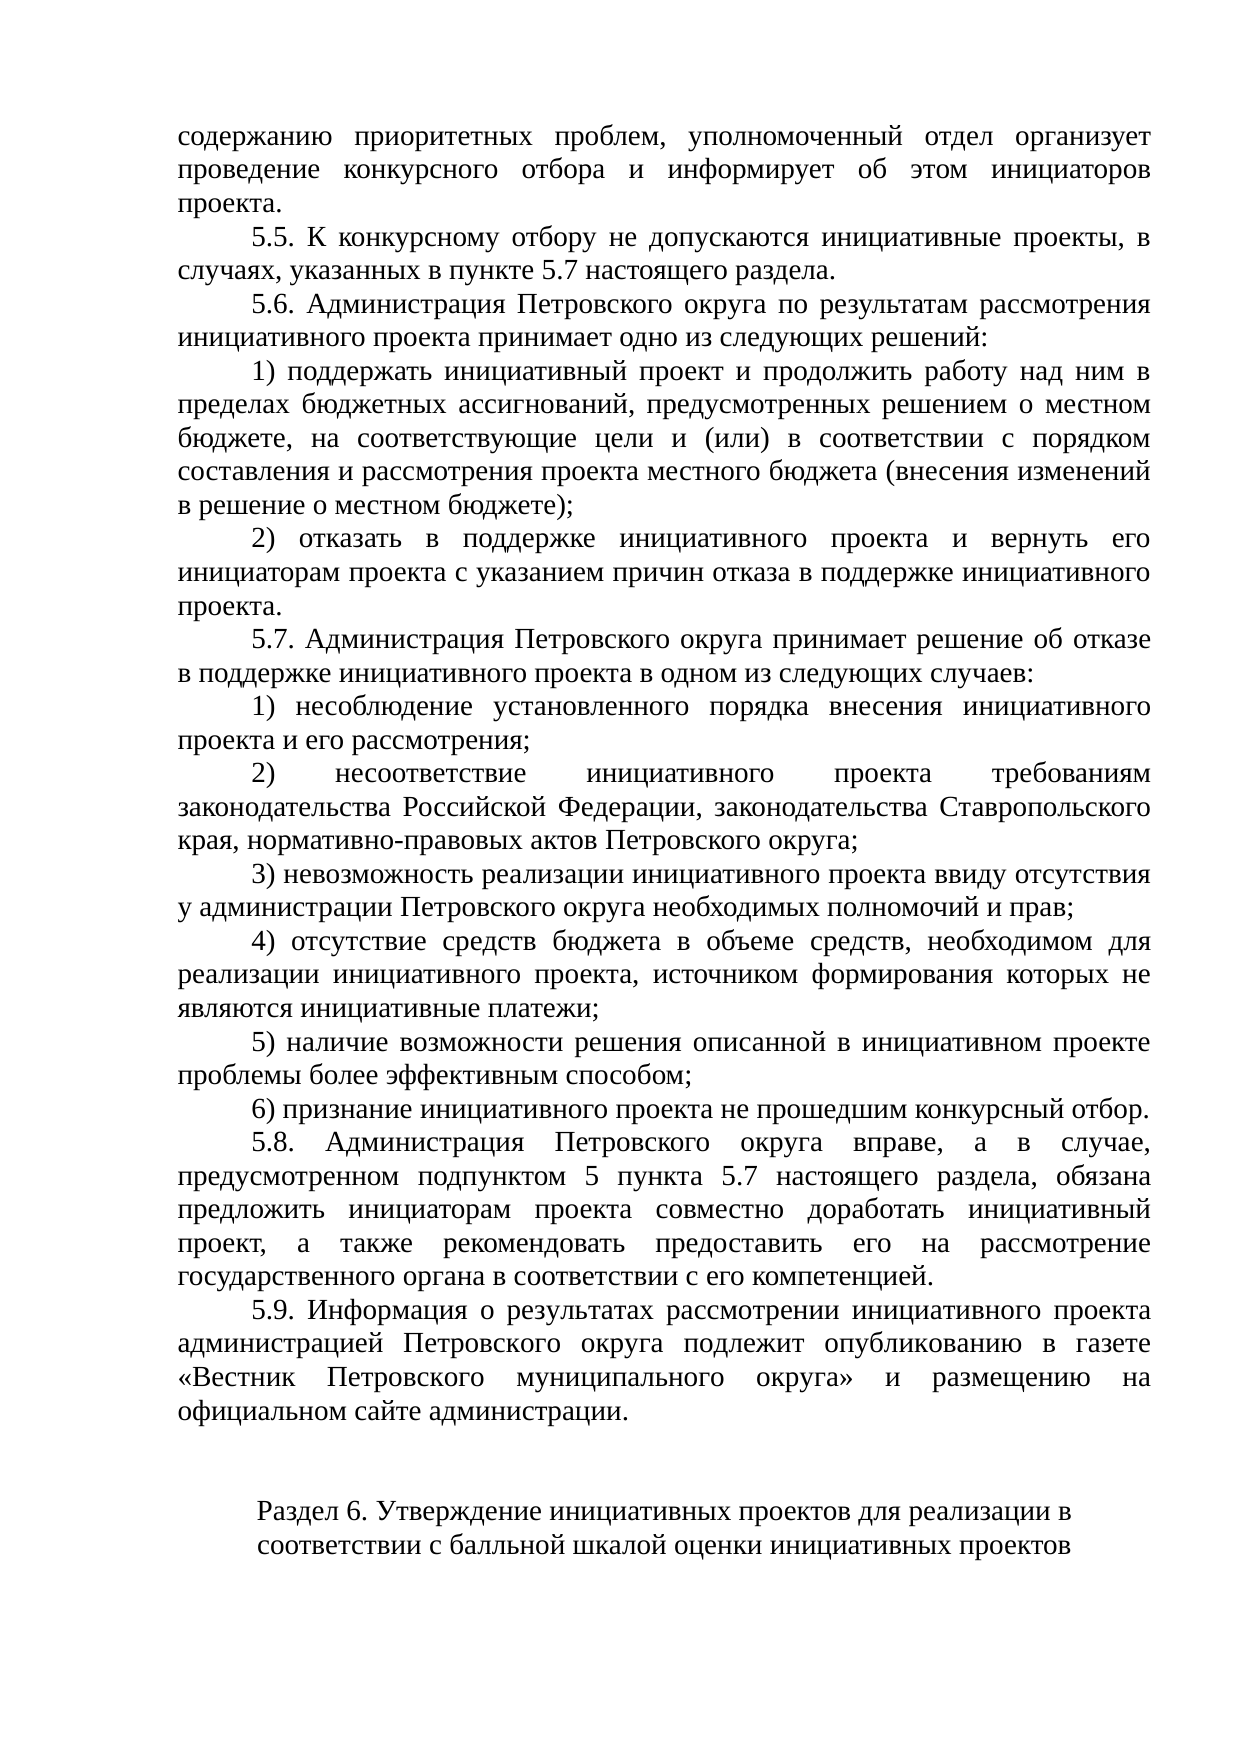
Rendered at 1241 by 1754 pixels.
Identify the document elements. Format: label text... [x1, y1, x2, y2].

text 2) несоответствие инициативного проекта требованиям законодательства Российской Федерации, законодательства Ставропольского края, нормативно-правовых актов Петровского округа; [177, 755, 1152, 856]
text 2) отказать в поддержке инициативного проекта и вернуть его инициаторам проекта с указанием причин отказа в поддержке инициативного проекта. [177, 521, 1152, 621]
text 5) наличие возможности решения описанной в инициативном проекте проблемы более эффективным способом; [177, 1024, 1152, 1091]
text 3) невозможность реализации инициативного проекта ввиду отсутствия у администрации Петровского округа необходимых полномочий и прав; [177, 856, 1152, 923]
text 5.9. Информация о результатах рассмотрении инициативного проекта администрацией Петровского округа подлежит опубликованию в газете «Вестник Петровского муниципального округа» и размещению на официальном сайте администрации. [177, 1292, 1152, 1426]
text 5.5. К конкурсному отбору не допускаются инициативные проекты, в случаях, указанных в пункте 5.7 настоящего раздела. [177, 219, 1152, 286]
text 4) отсутствие средств бюджета в объеме средств, необходимом для реализации инициативного проекта, источником формирования которых не являются инициативные платежи; [177, 923, 1152, 1024]
text Раздел 6. Утверждение инициативных проектов для реализации в соответствии с балльной шкалой оценки инициативных проектов [177, 1493, 1152, 1560]
text 5.8. Администрация Петровского округа вправе, а в случае, предусмотренном подпунктом 5 пункта 5.7 настоящего раздела, обязана предложить инициаторам проекта совместно доработать инициативный проект, а также рекомендовать предоставить его на рассмотрение государственного органа в соответствии с его компетенцией. [177, 1124, 1152, 1292]
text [177, 118, 1152, 219]
text 5.6. Администрация Петровского округа по результатам рассмотрения инициативного проекта принимает одно из следующих решений: [177, 286, 1152, 353]
text 1) несоблюдение установленного порядка внесения инициативного проекта и его рассмотрения; [177, 688, 1152, 755]
text 5.7. Администрация Петровского округа принимает решение об отказе в поддержке инициативного проекта в одном из следующих случаев: [177, 621, 1152, 688]
text 6) признание инициативного проекта не прошедшим конкурсный отбор. [177, 1091, 1152, 1124]
text 1) поддержать инициативный проект и продолжить работу над ним в пределах бюджетных ассигнований, предусмотренных решением о местном бюджете, на соответствующие цели и (или) в соответствии с порядком составления и рассмотрения проекта местного бюджета (внесения изменений в решение о местном бюджете); [177, 353, 1152, 521]
